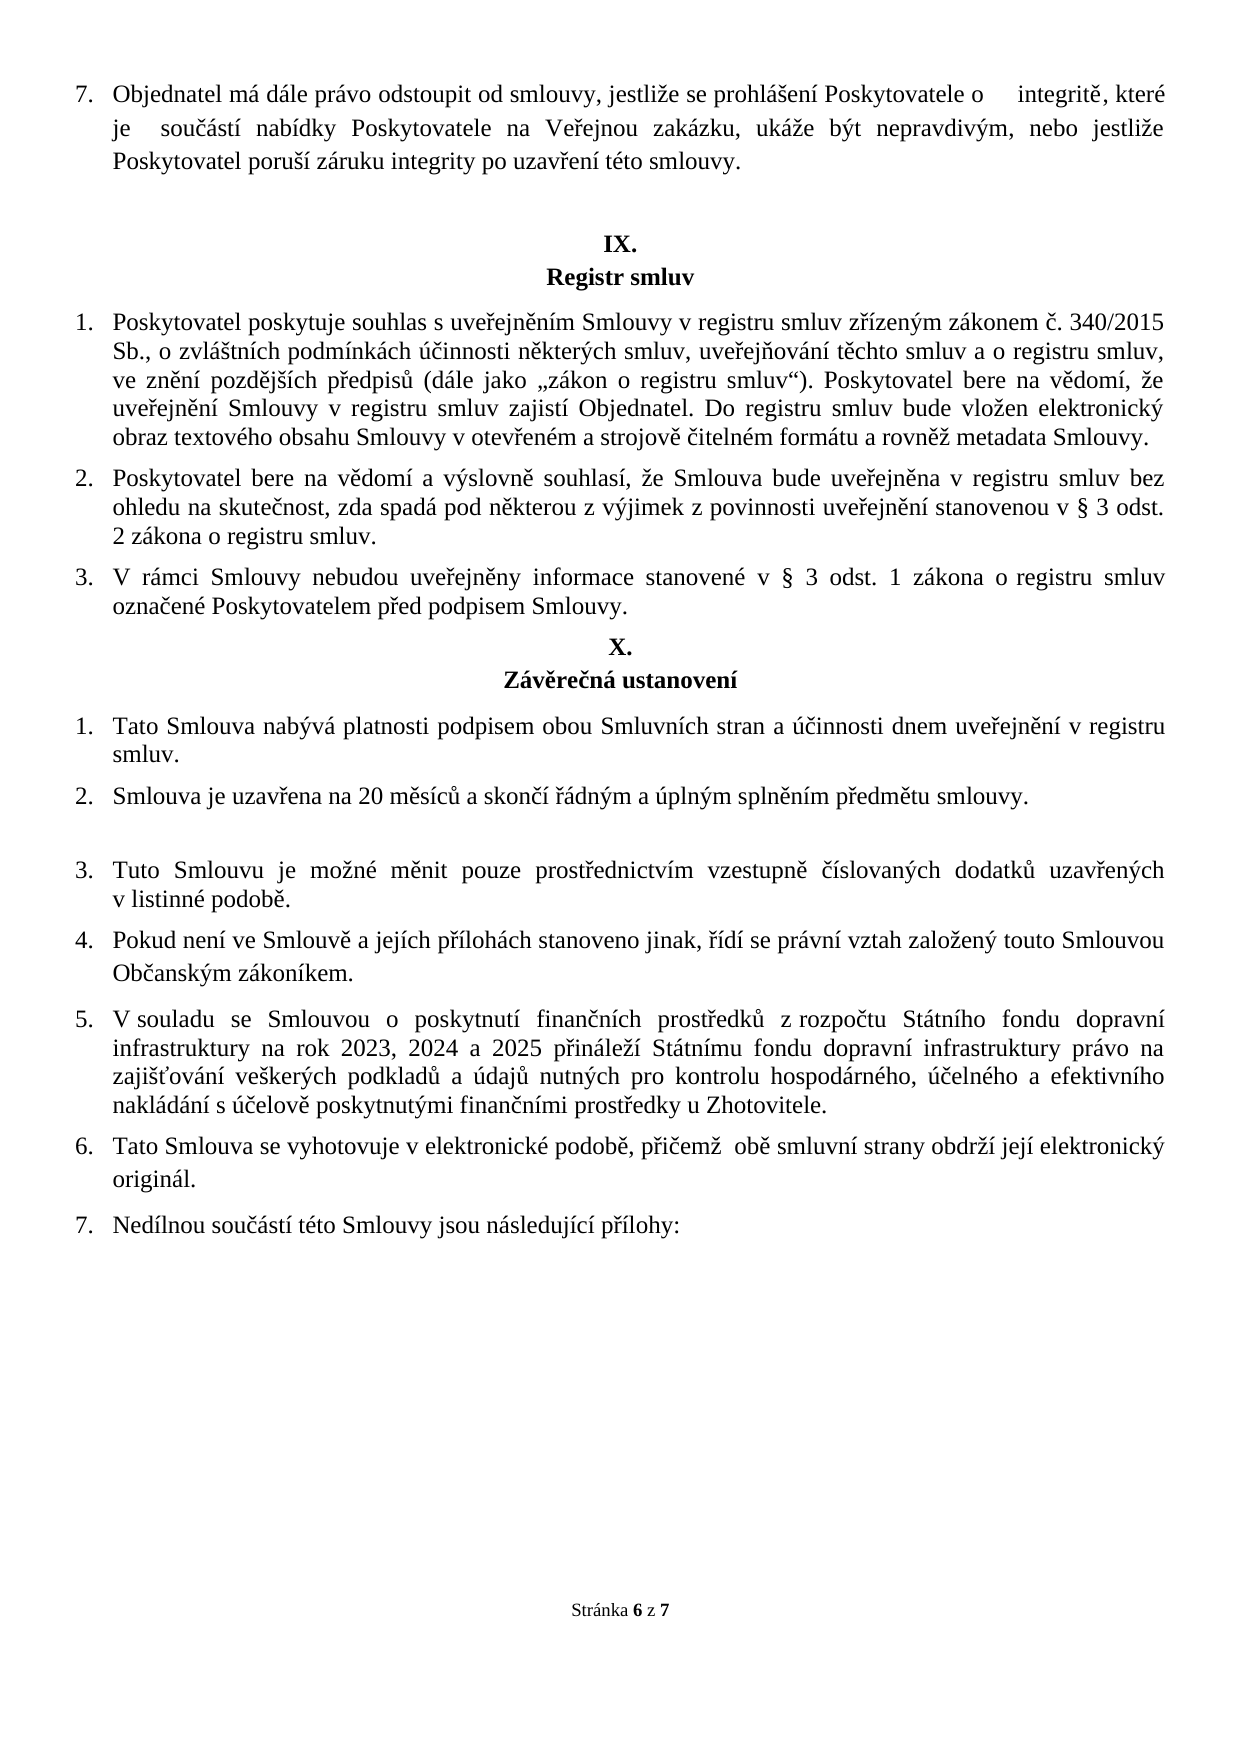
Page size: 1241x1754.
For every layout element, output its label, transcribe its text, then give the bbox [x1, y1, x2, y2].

list Poskytovatel bere na vědomí a výslovně souhlasí, že Smlouva bude uveřejněna v registru smluv bez ohledu na skutečnost, zda spadá pod některou z výjimek z povinnosti uveřejnění stanovenou v § 3 odst. 2 zákona o registru smluv. [75, 463, 1165, 550]
list V rámci Smlouvy nebudou uveřejněny informace stanovené v § 3 odst. 1 zákona o registru smluv označené Poskytovatelem před podpisem Smlouvy. [75, 562, 1165, 620]
text Závěrečná ustanovení [75, 665, 1165, 694]
list Tuto Smlouvu je možné měnit pouze prostřednictvím vzestupně číslovaných dodatků uzavřených v listinné podobě. [75, 855, 1165, 913]
text IX. [75, 229, 1165, 257]
list V souladu se Smlouvou o poskytnutí finančních prostředků z rozpočtu Státního fondu dopravní infrastruktury na rok 2023, 2024 a 2025 přináleží Státnímu fondu dopravní infrastruktury právo na zajišťování veškerých podkladů a údajů nutných pro kontrolu hospodárného, účelného a efektivního nakládání s účelově poskytnutými finančními prostředky u Zhotovitele. [75, 1004, 1165, 1119]
list Objednatel má dále právo odstoupit od smlouvy, jestliže se prohlášení Poskytovatele o integritě, které je součástí nabídky Poskytovatele na Veřejnou zakázku, ukáže být nepravdivým, nebo jestliže Poskytovatel poruší záruku integrity po uzavření této smlouvy. [75, 75, 1165, 175]
text Registr smluv [75, 262, 1165, 291]
list Poskytovatel poskytuje souhlas s uveřejněním Smlouvy v registru smluv zřízeným zákonem č. 340/2015 Sb., o zvláštních podmínkách účinnosti některých smluv, uveřejňování těchto smluv a o registru smluv, ve znění pozdějších předpisů (dále jako „zákon o registru smluv“). Poskytovatel bere na vědomí, že uveřejnění Smlouvy v registru smluv zajistí Objednatel. Do registru smluv bude vložen elektronický obraz textového obsahu Smlouvy v otevřeném a strojově čitelném formátu a rovněž metadata Smlouvy. [75, 307, 1165, 451]
list Smlouva je uzavřena na 20 měsíců a skončí řádným a úplným splněním předmětu smlouvy. [75, 781, 1165, 809]
text X. [75, 632, 1165, 661]
list Nedílnou součástí této Smlouvy jsou následující přílohy: [75, 1210, 1165, 1239]
list Tato Smlouva se vyhotovuje v elektronické podobě, přičemž obě smluvní strany obdrží její elektronický originál. [75, 1131, 1165, 1193]
list Tato Smlouva nabývá platnosti podpisem obou Smluvních stran a účinnosti dnem uveřejnění v registru smluv. [75, 711, 1165, 768]
list Pokud není ve Smlouvě a jejích přílohách stanoveno jinak, řídí se právní vztah založený touto Smlouvou Občanským zákoníkem. [75, 925, 1165, 987]
